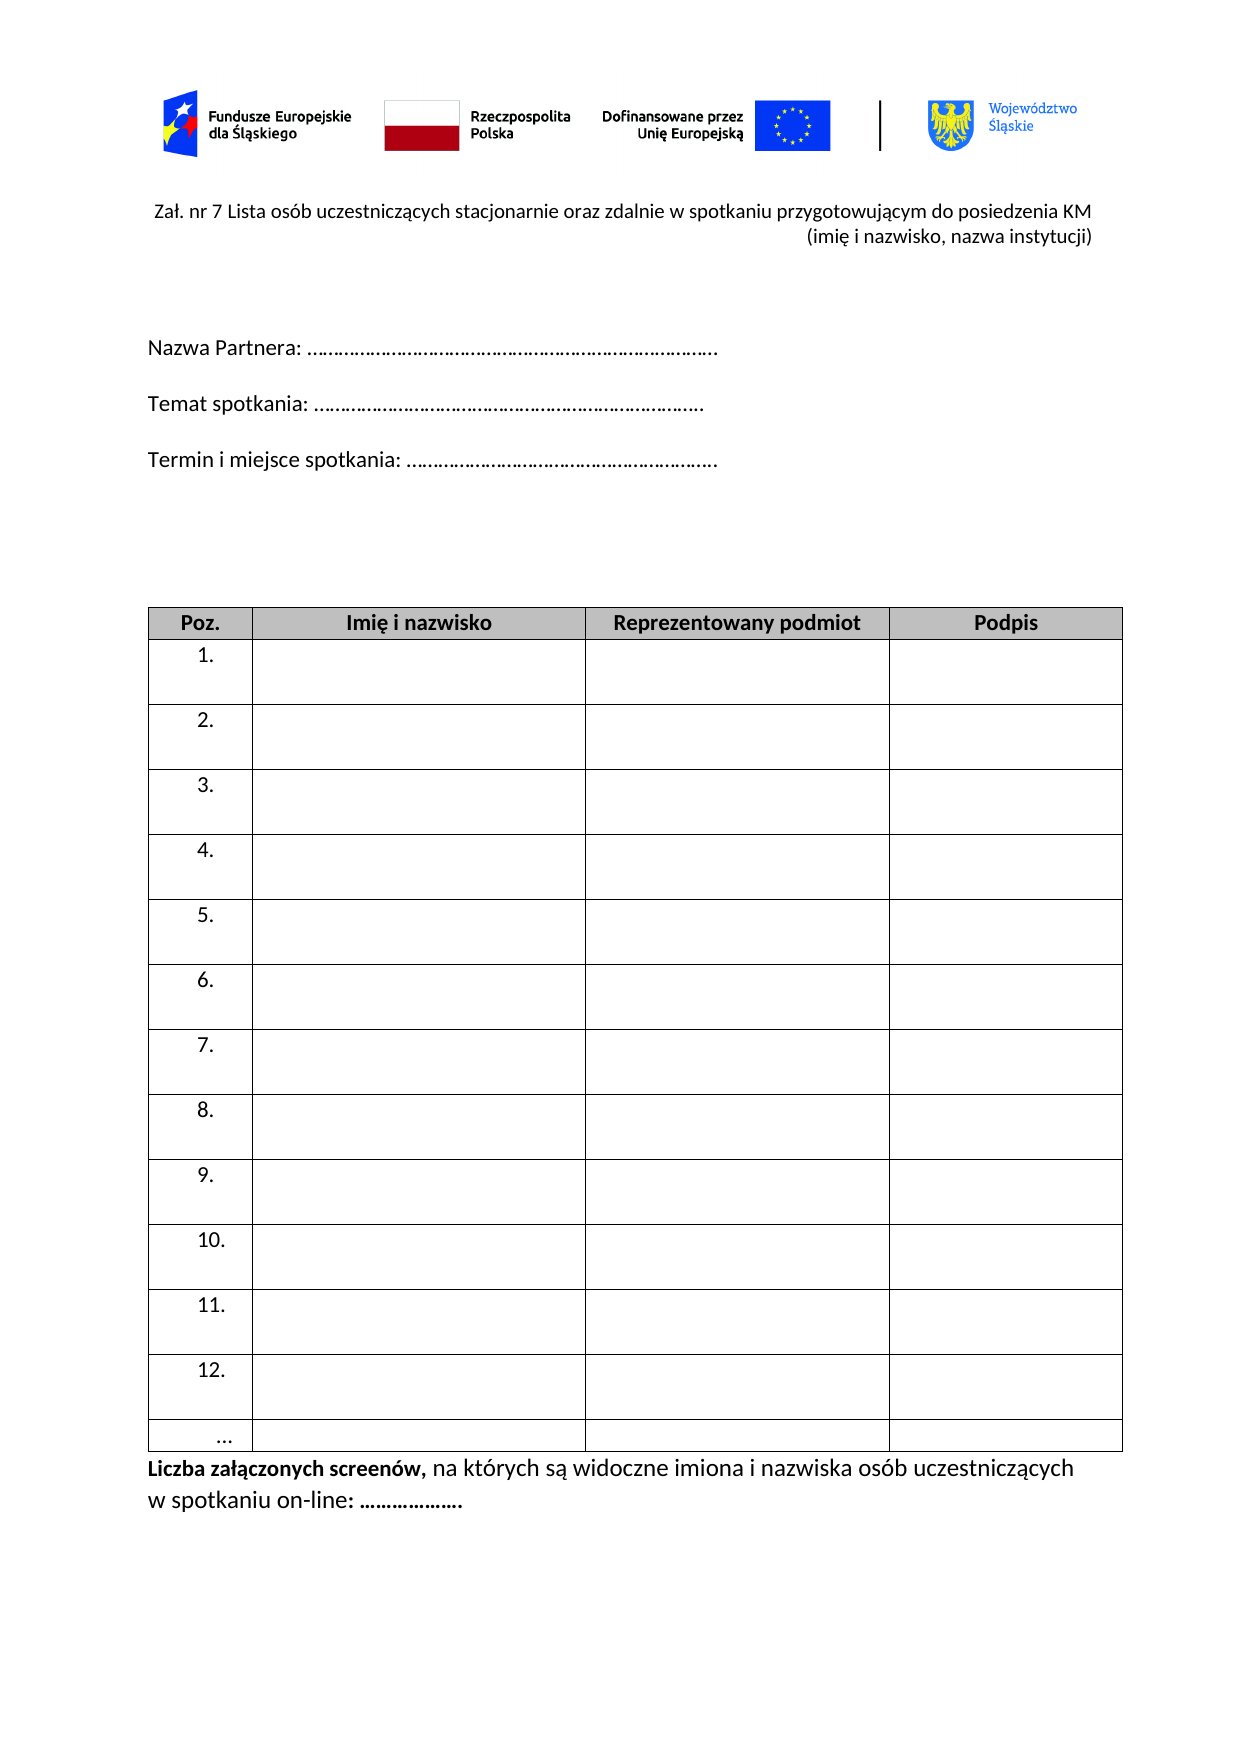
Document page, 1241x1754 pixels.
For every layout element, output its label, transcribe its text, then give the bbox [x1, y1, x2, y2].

table_cell [586, 1355, 889, 1419]
table_cell [586, 835, 889, 899]
table_cell [890, 640, 1122, 704]
table_cell [149, 770, 252, 834]
table_header Reprezentowany podmiot [586, 608, 889, 639]
table_cell [890, 965, 1122, 1029]
table_cell [253, 705, 585, 769]
table_cell [253, 835, 585, 899]
table_cell [253, 770, 585, 834]
table_cell [149, 1225, 252, 1289]
table_cell [149, 640, 252, 704]
table_cell [149, 900, 252, 964]
table_cell [253, 1420, 585, 1451]
table_cell [253, 1160, 585, 1224]
table_cell [586, 770, 889, 834]
text Temat spotkania: ……………………………………………………………….. [148, 389, 1093, 418]
table_cell [586, 705, 889, 769]
table_cell [586, 1225, 889, 1289]
table_cell [149, 1095, 252, 1159]
table_cell [890, 1095, 1122, 1159]
table_cell [586, 1095, 889, 1159]
text Liczba załączonych screenów, na których są widoczne imiona i nazwiska osób uczestniczących w spotkaniu on-line: ………………. [148, 1452, 1093, 1515]
table_cell [149, 965, 252, 1029]
table_cell [253, 1225, 585, 1289]
table_cell [586, 1290, 889, 1354]
table_cell ... [149, 1420, 252, 1451]
table_header Imię i nazwisko [253, 608, 585, 639]
text Zał. nr 7 Lista osób uczestniczących stacjonarnie oraz zdalnie w spotkaniu przygotowującym do posiedzenia KM (imię i nazwisko, nazwa instytucji) [148, 198, 1093, 249]
picture [147, 73, 1093, 174]
table_cell [149, 1160, 252, 1224]
text Termin i miejsce spotkania: ………………………………………………….. [148, 446, 1093, 474]
table_cell [890, 900, 1122, 964]
table_cell [253, 1290, 585, 1354]
table_cell [586, 1420, 889, 1451]
table_cell [149, 835, 252, 899]
table_cell [149, 1355, 252, 1419]
table_cell [586, 640, 889, 704]
table_cell [890, 770, 1122, 834]
table_header Poz. [149, 608, 252, 639]
table_cell [890, 1160, 1122, 1224]
table_cell [149, 1030, 252, 1094]
table_cell [890, 835, 1122, 899]
table_cell [890, 1355, 1122, 1419]
table_cell [586, 1160, 889, 1224]
table_cell [253, 1355, 585, 1419]
table_cell [586, 965, 889, 1029]
table_cell [586, 900, 889, 964]
table_cell [253, 640, 585, 704]
table_cell [253, 1095, 585, 1159]
table_header Podpis [890, 608, 1122, 639]
table_cell [890, 1420, 1122, 1451]
table_cell [149, 705, 252, 769]
table_cell [253, 1030, 585, 1094]
table_cell [890, 1290, 1122, 1354]
table_cell [253, 965, 585, 1029]
table_cell [890, 1225, 1122, 1289]
table_cell [890, 1030, 1122, 1094]
table_cell [890, 705, 1122, 769]
table_cell [586, 1030, 889, 1094]
table_cell [149, 1290, 252, 1354]
text Nazwa Partnera: …………………………………………………………………… [148, 333, 1093, 362]
table_cell [253, 900, 585, 964]
